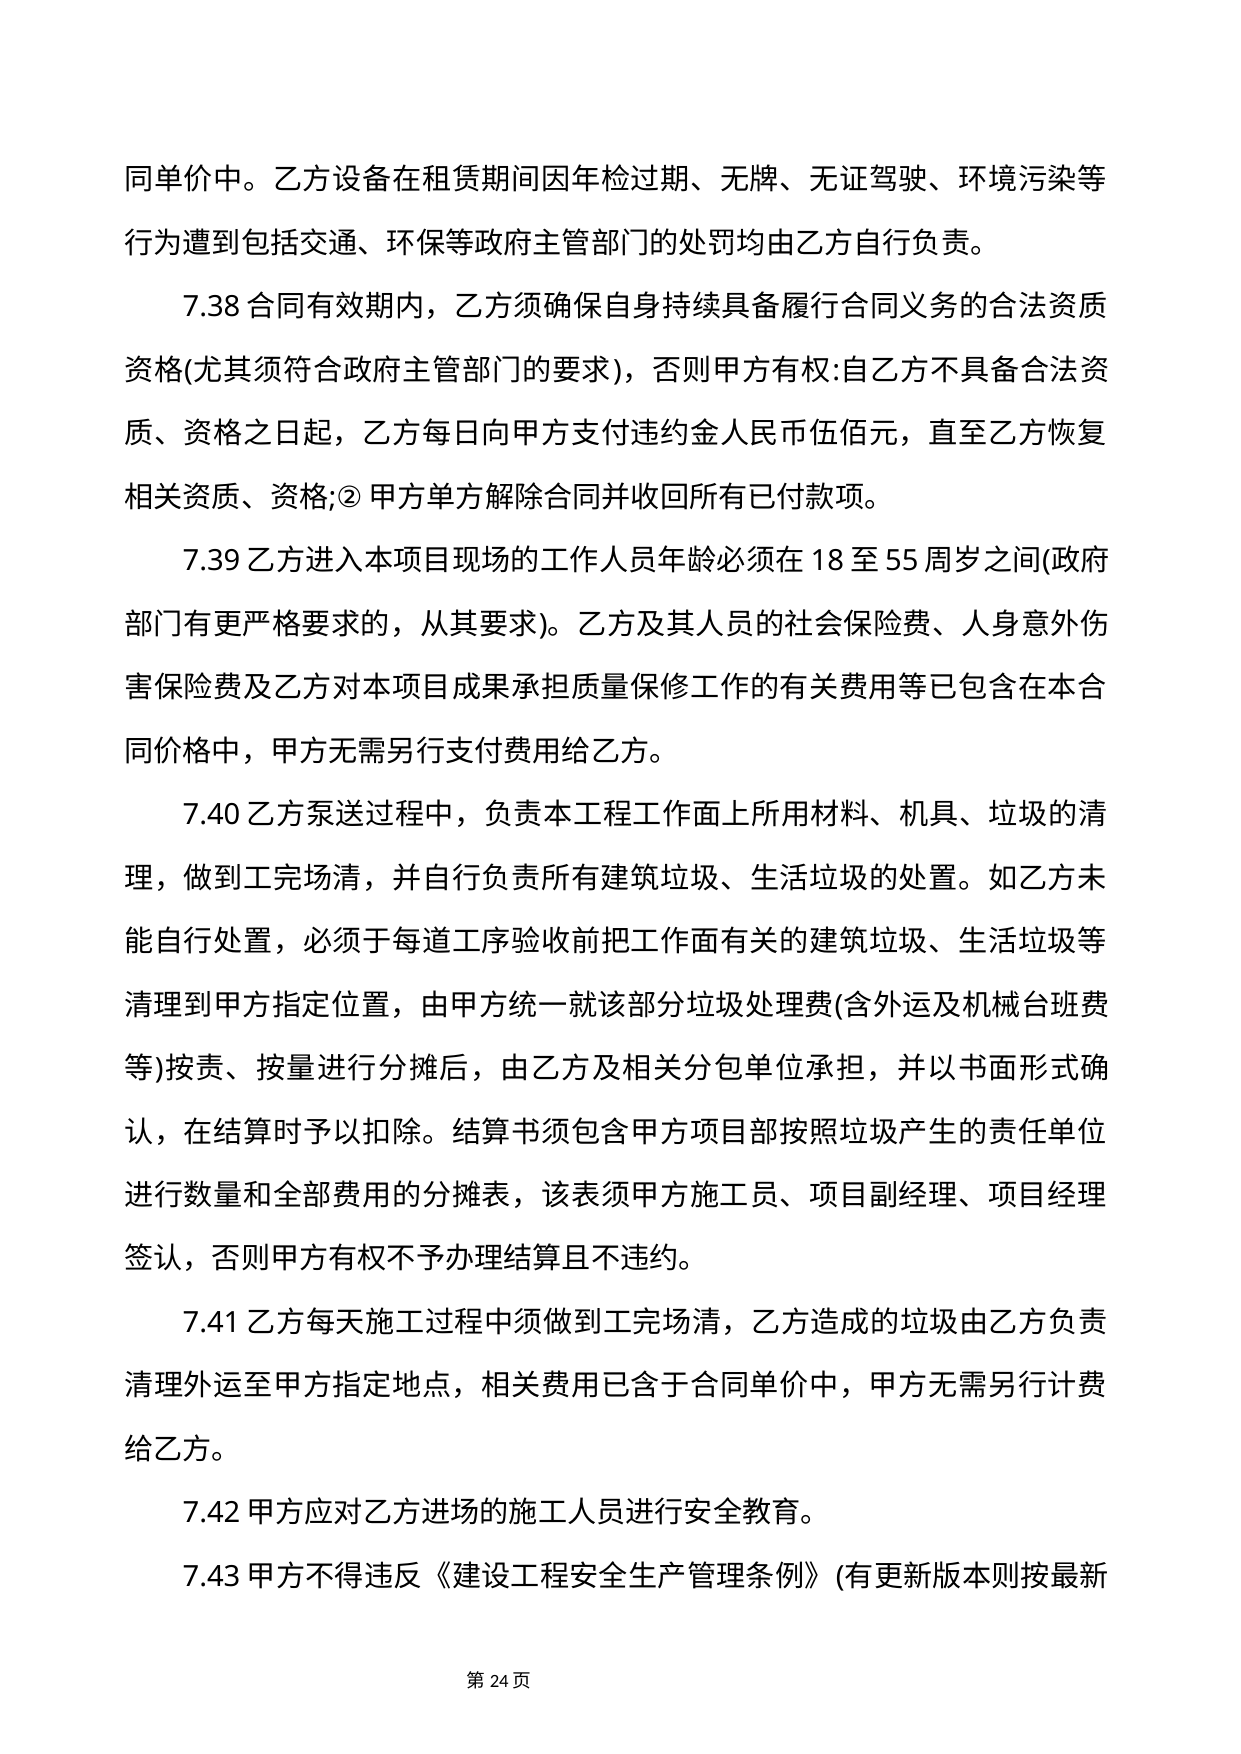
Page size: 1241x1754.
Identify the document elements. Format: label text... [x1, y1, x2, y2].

list 7.39乙方进入本项目现场的工作人员年龄必须在18至55周岁之间(政府部门有更严格要求的，从其要求)。乙方及其人员的社会保险费、人身意外伤害保险费及乙方对本项目成果承担质量保修工作的有关费用等已包含在本合同价格中，甲方无需另行支付费用给乙方。 [124, 537, 1109, 769]
list 7.41乙方每天施工过程中须做到工完场清，乙方造成的垃圾由乙方负责清理外运至甲方指定地点，相关费用已含于合同单价中，甲方无需另行计费给乙方。 [124, 1298, 1109, 1468]
list 7.42甲方应对乙方进场的施工人员进行安全教育。 [124, 1489, 1109, 1531]
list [124, 156, 1109, 261]
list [124, 1552, 1109, 1595]
list 7.40乙方泵送过程中，负责本工程工作面上所用材料、机具、垃圾的清理，做到工完场清，并自行负责所有建筑垃圾、生活垃圾的处置。如乙方未能自行处置，必须于每道工序验收前把工作面有关的建筑垃圾、生活垃圾等清理到甲方指定位置，由甲方统一就该部分垃圾处理费(含外运及机械台班费等)按责、按量进行分摊后，由乙方及相关分包单位承担，并以书面形式确认，在结算时予以扣除。结算书须包含甲方项目部按照垃圾产生的责任单位进行数量和全部费用的分摊表，该表须甲方施工员、项目副经理、项目经理签认，否则甲方有权不予办理结算且不违约。 [124, 791, 1109, 1277]
list 7.38合同有效期内，乙方须确保自身持续具备履行合同义务的合法资质资格(尤其须符合政府主管部门的要求)，否则甲方有权:自乙方不具备合法资质、资格之日起，乙方每日向甲方支付违约金人民币伍佰元，直至乙方恢复相关资质、资格;②甲方单方解除合同并收回所有已付款项。 [124, 283, 1109, 516]
